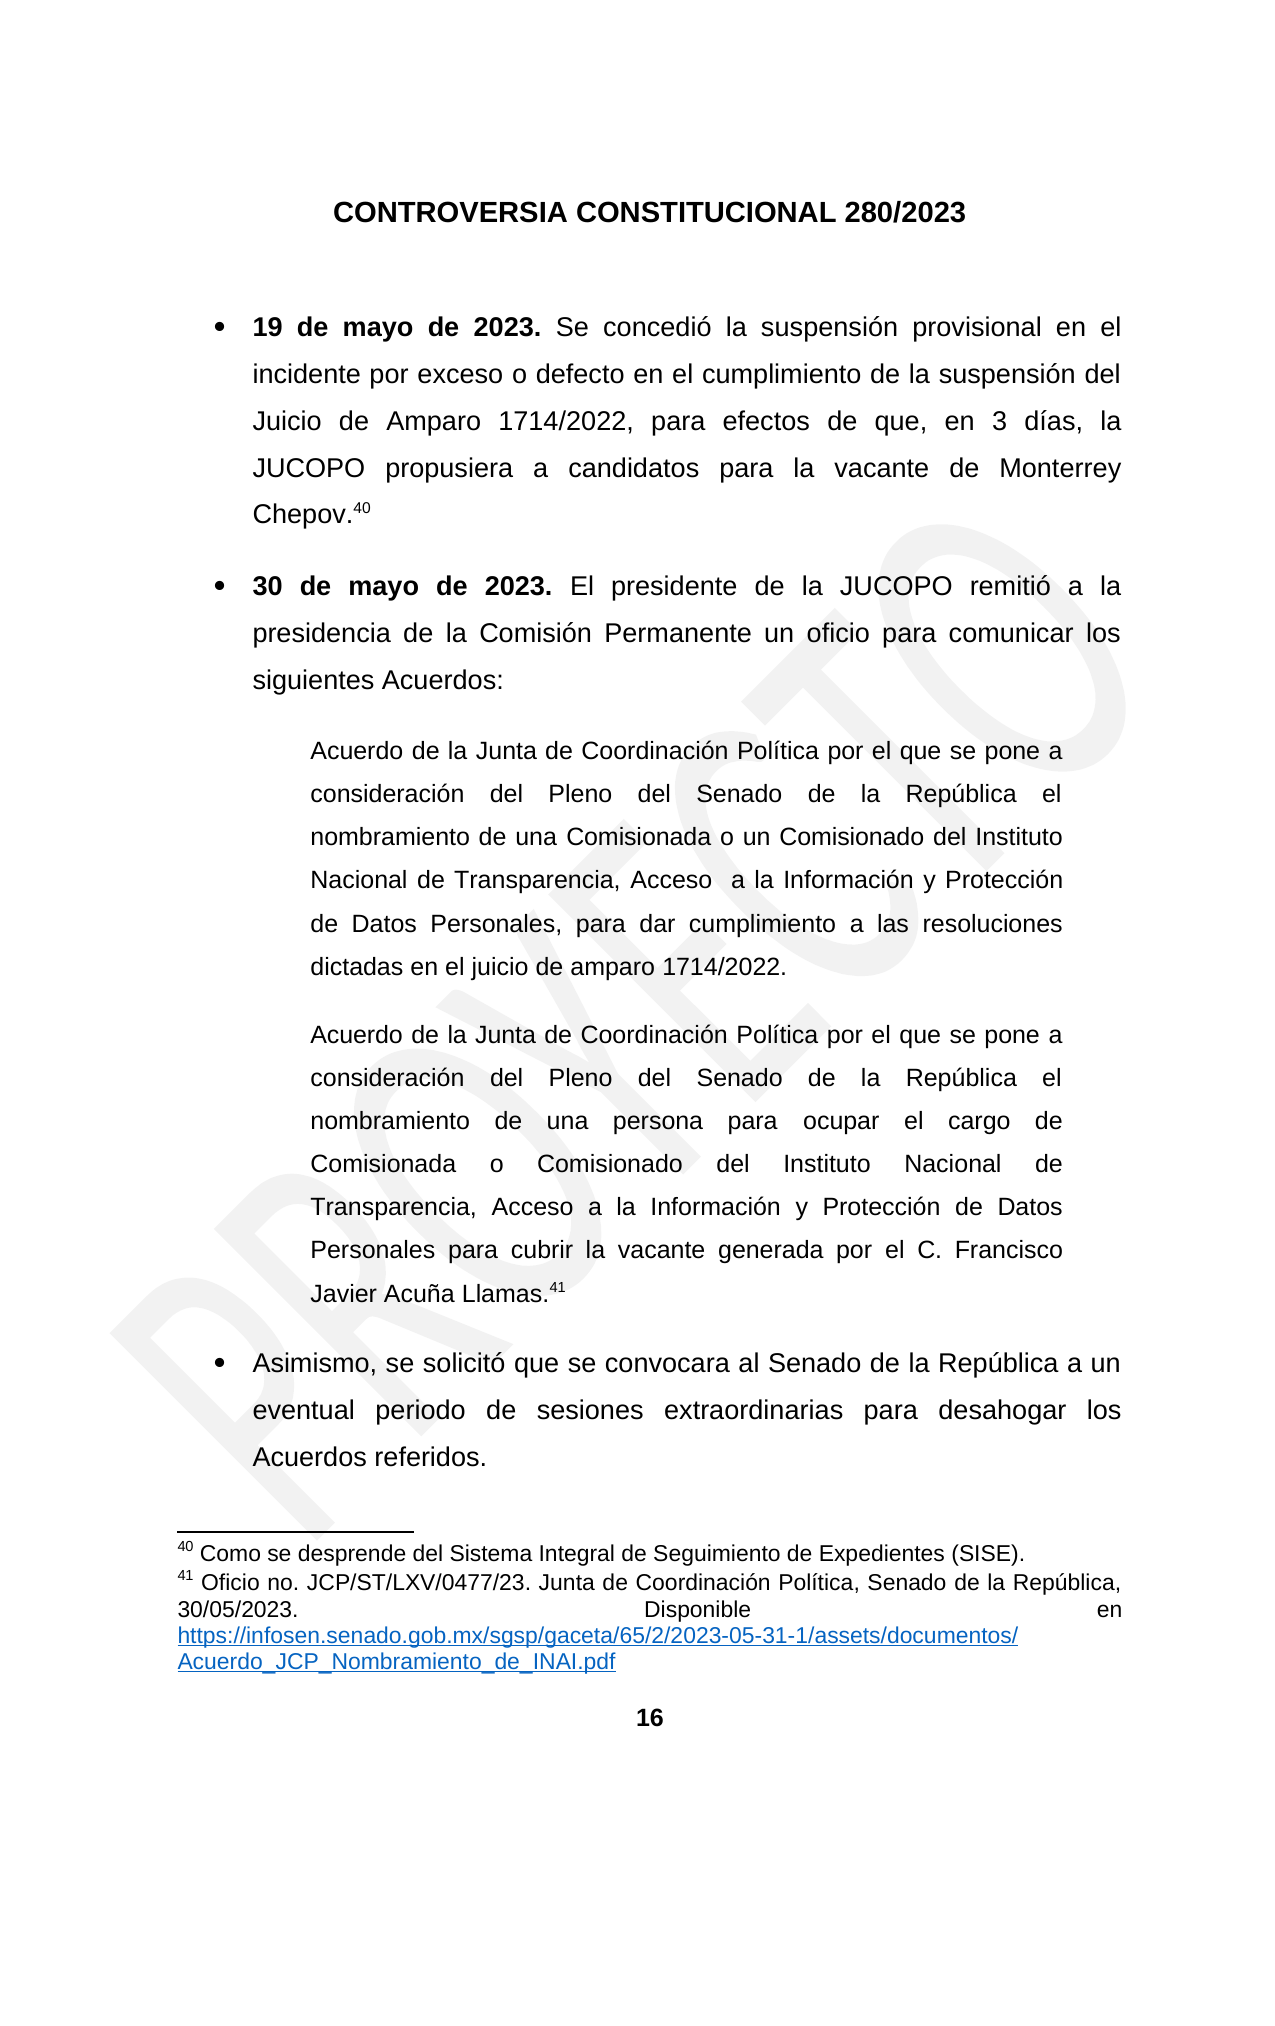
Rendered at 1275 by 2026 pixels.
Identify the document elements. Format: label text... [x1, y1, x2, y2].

text Acuerdo de la Junta de Coordinación Política por el que se pone a consideración del Pleno del Senado de la República el nombramiento de una persona para ocupar el cargo de Comisionada o Comisionado del Instituto Nacional de Transparencia, Acceso a la Información y Protección de Datos Personales para cubrir la vacante generada por el C. Francisco Javier Acuña Llamas. [310, 1020, 1063, 1307]
list Asimismo, se solicitó que se convocara al Senado de la República a un eventual periodo de sesiones extraordinarias para desahogar los Acuerdos referidos. [215, 1347, 1122, 1472]
text Acuerdo de la Junta de Coordinación Política por el que se pone a consideración del Pleno del Senado de la República el nombramiento de una Comisionada o un Comisionado del Instituto Nacional de Transparencia, Acceso a la Información y Protección de Datos Personales, para dar cumplimiento a las resoluciones dictadas en el juicio de amparo 1714/2022. [310, 736, 1063, 980]
list 19 de mayo de 2023. Se concedió la suspensión provisional en el incidente por exceso o defecto en el cumplimiento de la suspensión del Juicio de Amparo 1714/2022, para efectos de que, en 3 días, la JUCOPO propusiera a candidatos para la vacante de Monterrey Chepov. [215, 311, 1122, 530]
list 30 de mayo de 2023. El presidente de la JUCOPO remitió a la presidencia de la Comisión Permanente un oficio para comunicar los siguientes Acuerdos: [215, 570, 1122, 695]
